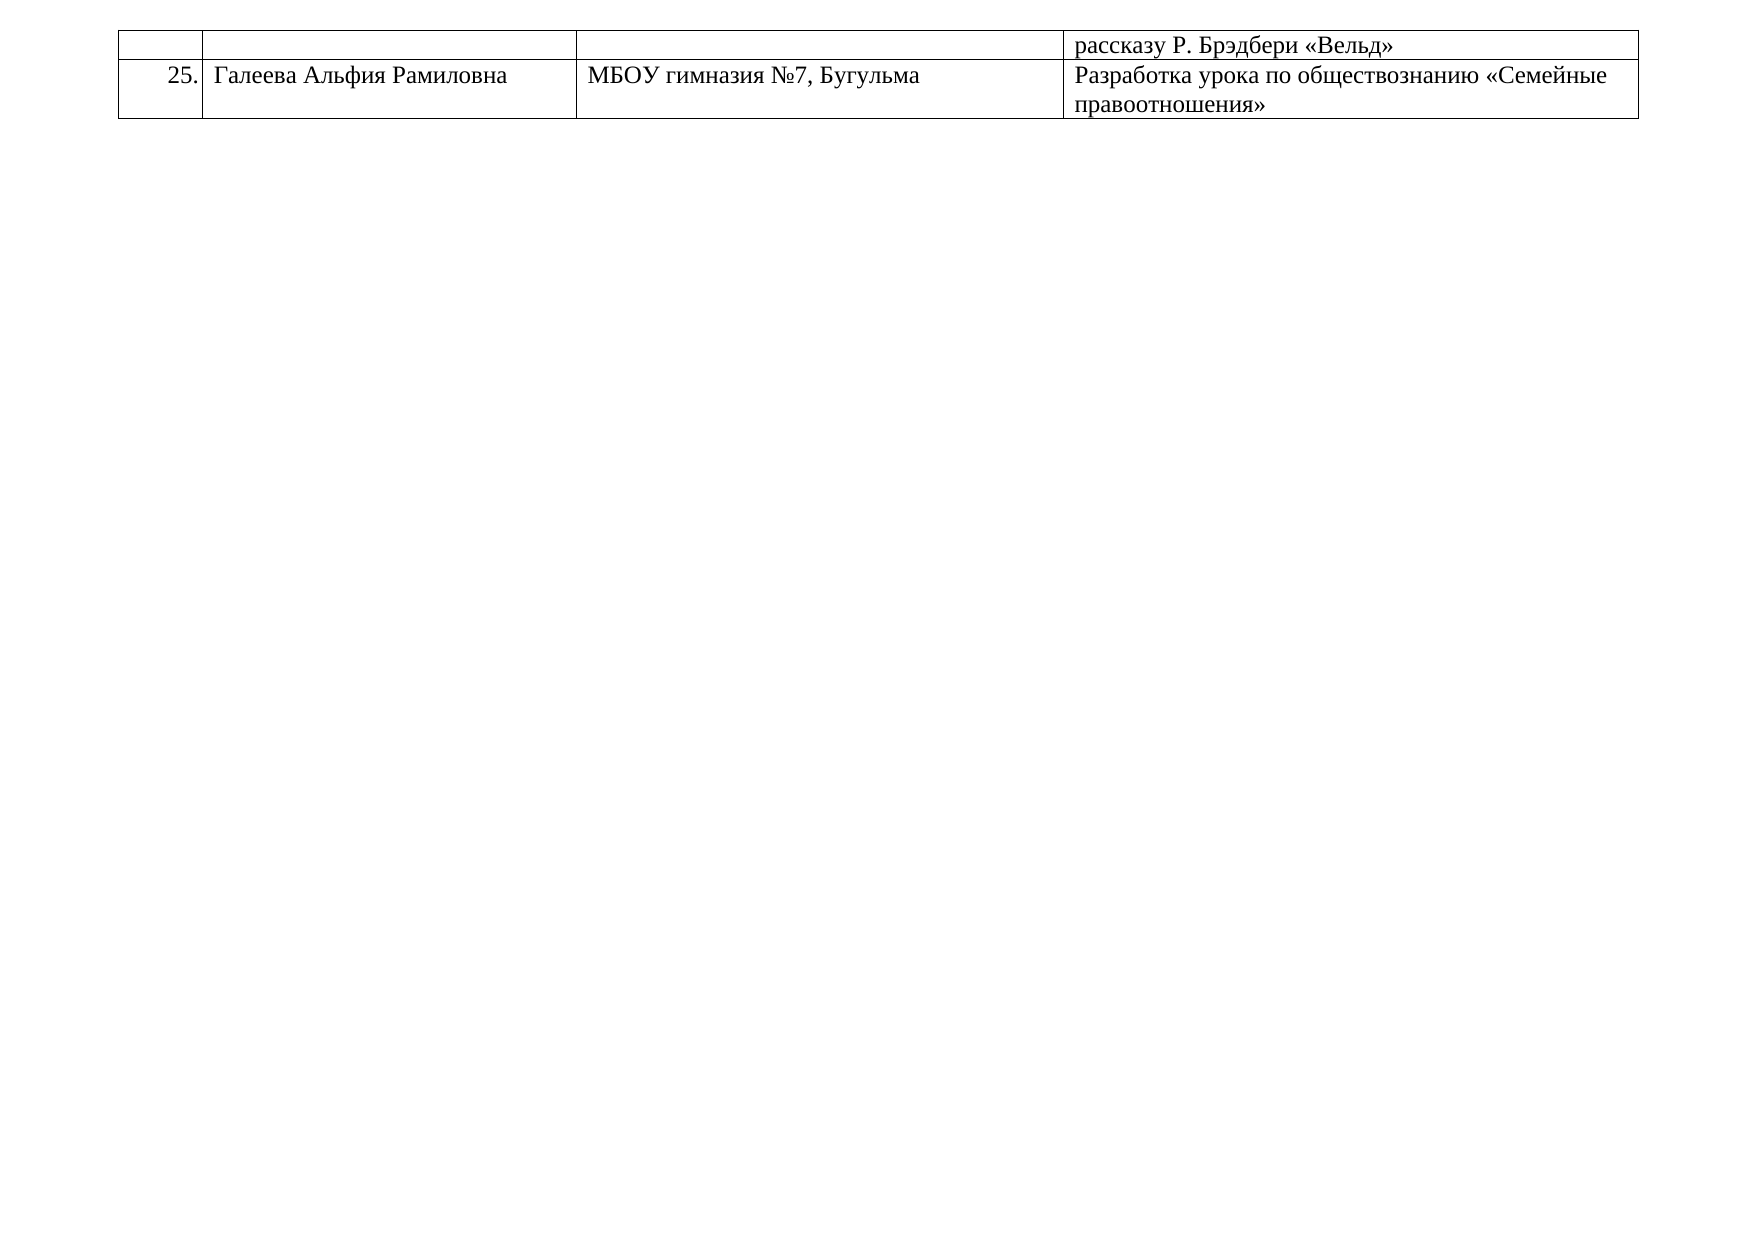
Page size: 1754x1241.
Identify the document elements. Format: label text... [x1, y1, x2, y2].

table_cell Разработка урока по обществознанию «Семейные правоотношения» [1064, 60, 1638, 118]
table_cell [577, 60, 1063, 118]
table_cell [203, 31, 576, 59]
table_cell [119, 31, 202, 59]
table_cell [577, 31, 1063, 59]
table_cell [119, 60, 202, 118]
table_cell Галеева Альфия Рамиловна [203, 60, 576, 118]
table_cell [1064, 31, 1638, 59]
